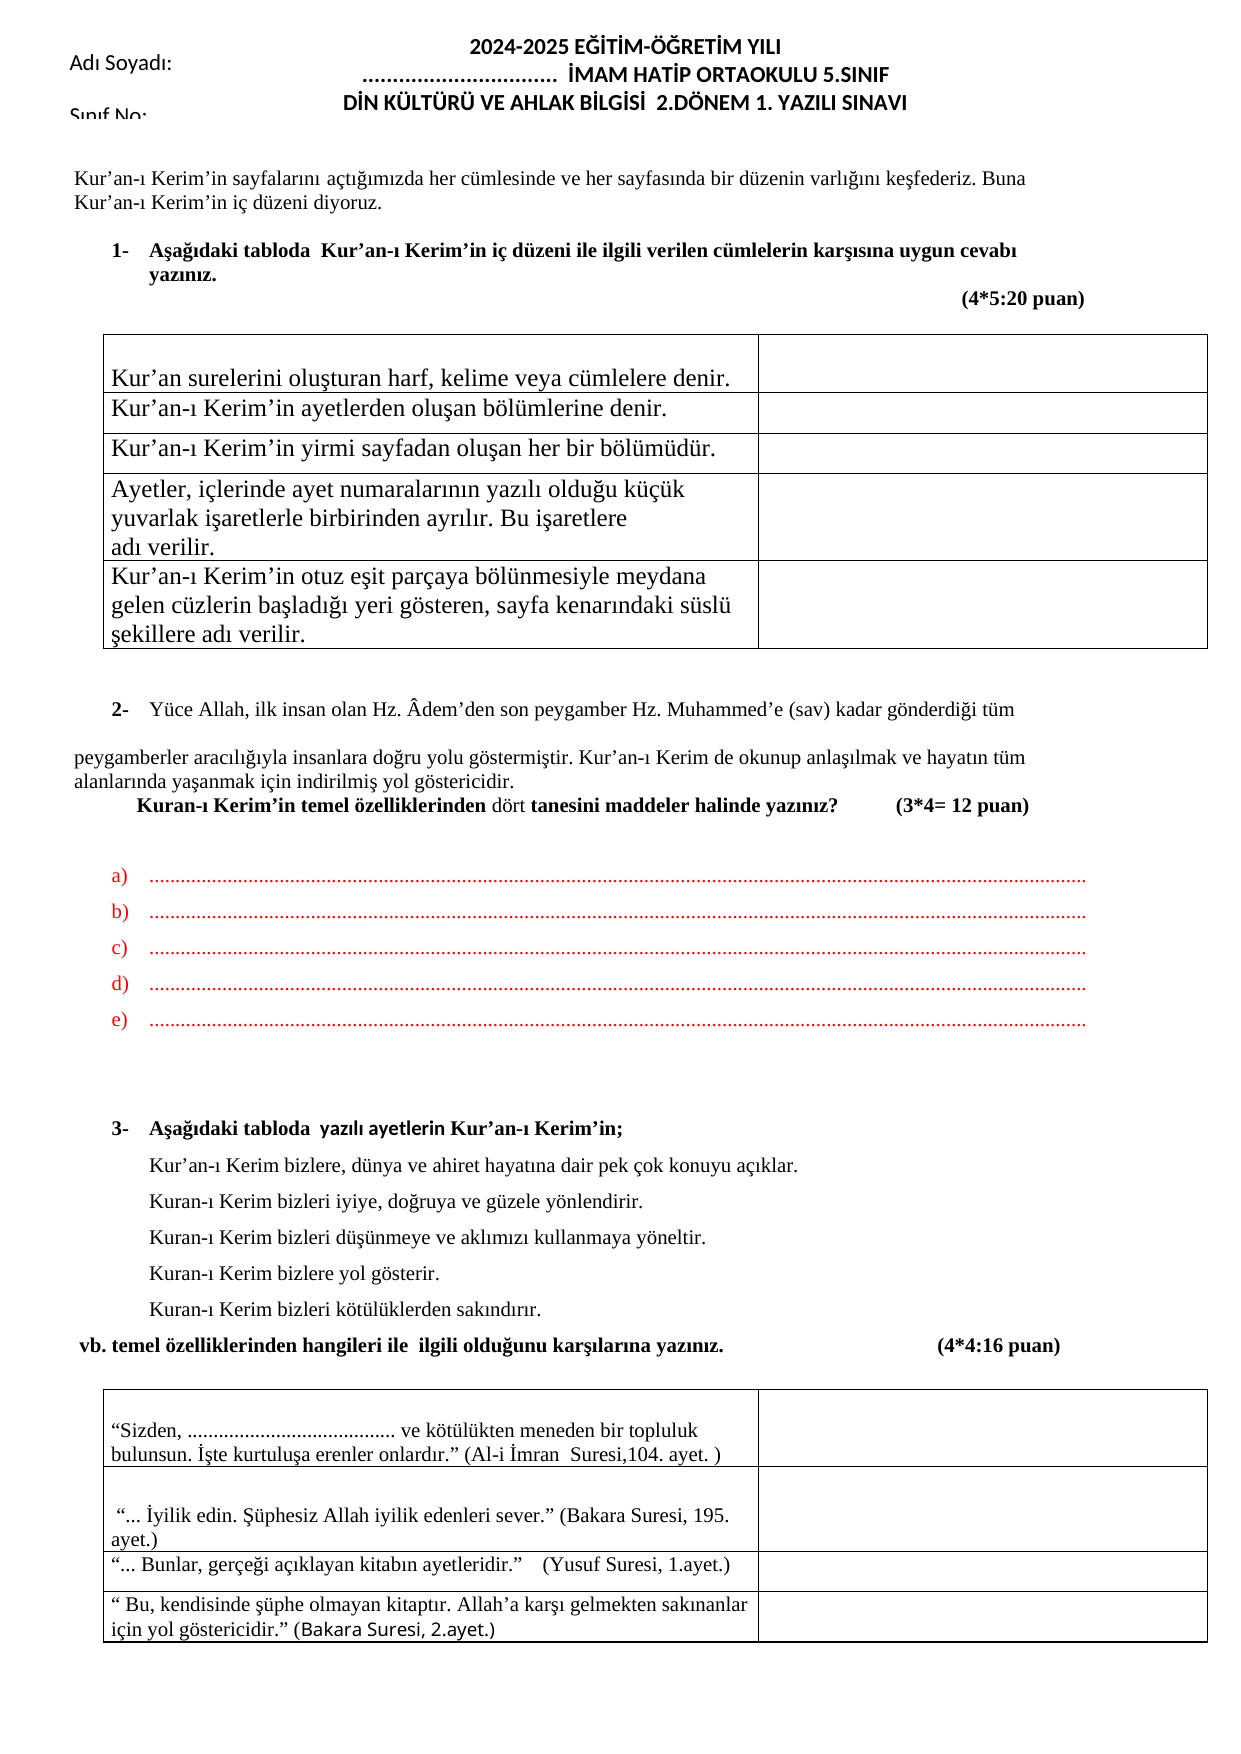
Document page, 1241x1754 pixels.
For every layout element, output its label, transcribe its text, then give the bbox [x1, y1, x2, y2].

text Kuran-ı Kerim bizleri iyiye, doğruya ve güzele yönlendirir. [149, 1189, 1093, 1213]
text Kuran-ı Kerim bizleri düşünmeye ve aklımızı kullanmaya yöneltir. [149, 1225, 1093, 1249]
list Aşağıdaki tabloda yazılı ayetlerin Kur’an-ı Kerim’in; [111, 1115, 1093, 1140]
table_cell “ Bu, kendisinde şüphe olmayan kitaptır. Allah’a karşı gelmekten sakınanlar için yol göstericidir.” (Bakara Suresi, 2.ayet.) [104, 1592, 758, 1641]
table_header Kur’an surelerini oluşturan harf, kelime veya cümlelere denir. [104, 335, 758, 392]
table_cell [759, 1467, 1207, 1551]
table_cell “... Bunlar, gerçeği açıklayan kitabın ayetleridir.” (Yusuf Suresi, 1.ayet.) [104, 1552, 758, 1591]
list .................................................................................................................................................................................... [111, 1007, 1093, 1031]
table_cell Kur’an-ı Kerim’in otuz eşit parçaya bölünmesiyle meydana gelen cüzlerin başladığı yeri gösteren, sayfa kenarındaki süslü şekillere adı verilir. [104, 561, 758, 648]
table_cell [759, 434, 1207, 473]
list .................................................................................................................................................................................... [111, 935, 1093, 959]
list Yüce Allah, ilk insan olan Hz. Âdem’den son peygamber Hz. Muhammed’e (sav) kadar gönderdiği tüm [111, 697, 1093, 721]
list Aşağıdaki tabloda Kur’an-ı Kerim’in iç düzeni ile ilgili verilen cümlelerin karşısına uygun cevabı yazınız. [111, 238, 1093, 286]
text Kur’an-ı Kerim bizlere, dünya ve ahiret hayatına dair pek çok konuyu açıklar. [149, 1153, 1093, 1177]
text vb. temel özelliklerinden hangileri ile ilgili olduğunu karşılarına yazınız. (4*4:16 puan) [74, 1333, 1093, 1357]
table_header [759, 1390, 1207, 1466]
table_cell [759, 1592, 1207, 1641]
table_header “Sizden, ........................................ ve kötülükten meneden bir topluluk bulunsun. İşte kurtuluşa erenler onlardır.” (Al-i İmran Suresi,104. ayet. ) [104, 1390, 758, 1466]
text Kuran-ı Kerim’in temel özelliklerinden dört tanesini maddeler halinde yazınız? (3*4= 12 puan) [74, 793, 1093, 817]
table_cell “... İyilik edin. Şüphesiz Allah iyilik edenleri sever.” (Bakara Suresi, 195. ayet.) [104, 1467, 758, 1551]
list (4*5:20 puan) [149, 286, 1093, 310]
list .................................................................................................................................................................................... [111, 971, 1093, 995]
list .................................................................................................................................................................................... [111, 899, 1093, 923]
text peygamberler aracılığıyla insanlara doğru yolu göstermiştir. Kur’an-ı Kerim de okunup anlaşılmak ve hayatın tüm alanlarında yaşanmak için indirilmiş yol göstericidir. [74, 745, 1093, 793]
table_header [759, 335, 1207, 392]
text Kuran-ı Kerim bizlere yol gösterir. [149, 1261, 1093, 1285]
table_cell Kur’an-ı Kerim’in ayetlerden oluşan bölümlerine denir. [104, 393, 758, 432]
text Kur’an-ı Kerim’in sayfalarını açtığımızda her cümlesinde ve her sayfasında bir düzenin varlığını keşfederiz. Buna Kur’an-ı Kerim’in iç düzeni diyoruz. [74, 166, 1093, 214]
text Kuran-ı Kerim bizleri kötülüklerden sakındırır. [149, 1297, 1093, 1321]
table_cell [759, 1552, 1207, 1591]
table_cell [759, 561, 1207, 648]
list .................................................................................................................................................................................... [111, 863, 1093, 887]
table_cell Kur’an-ı Kerim’in yirmi sayfadan oluşan her bir bölümüdür. [104, 434, 758, 473]
table_cell [759, 474, 1207, 560]
table_cell Ayetler, içlerinde ayet numaralarının yazılı olduğu küçük yuvarlak işaretlerle birbirinden ayrılır. Bu işaretlere adı verilir. [104, 474, 758, 560]
table_cell [759, 393, 1207, 432]
